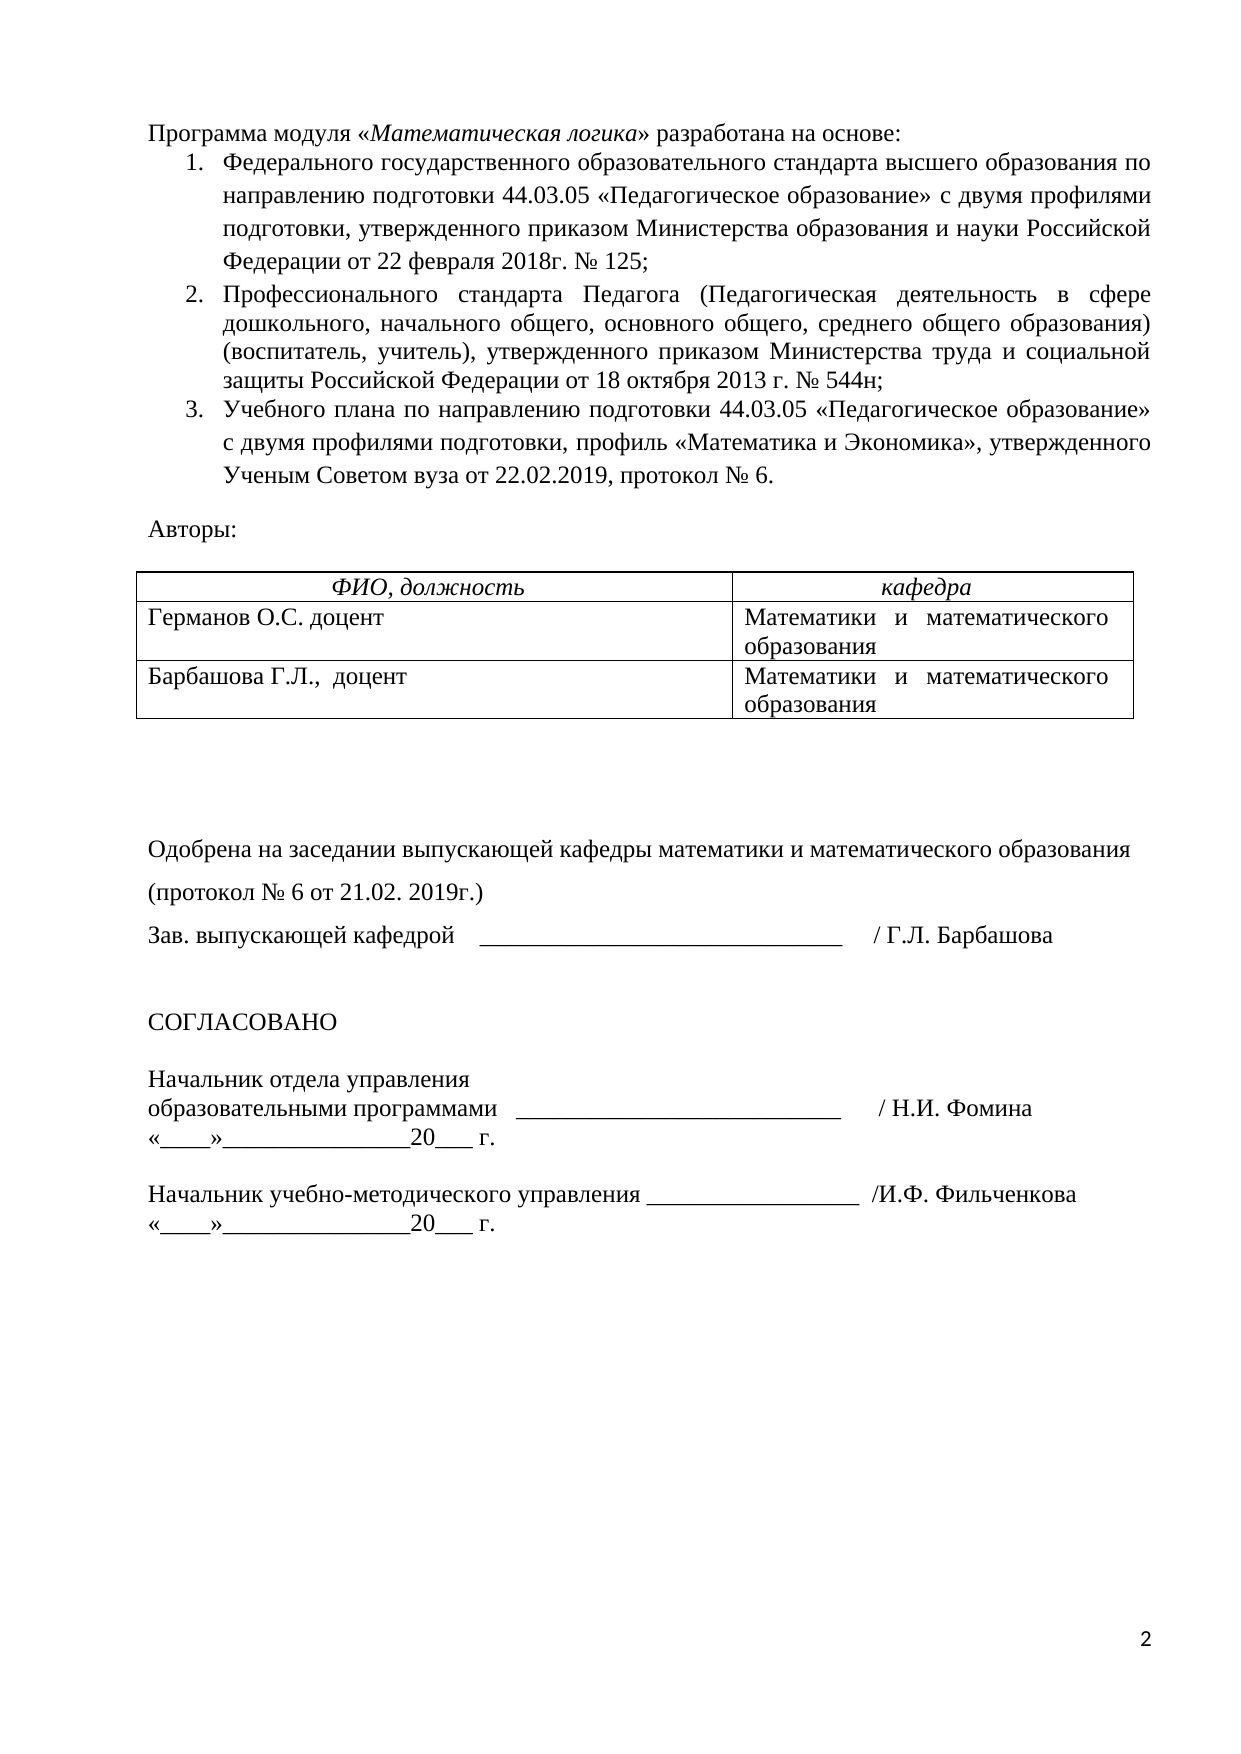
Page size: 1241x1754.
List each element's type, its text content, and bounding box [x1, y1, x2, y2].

table_cell Германов О.С. доцент [137, 602, 732, 660]
list Федерального государственного образовательного стандарта высшего образования по направлению подготовки 44.03.05 «Педагогическое образование» с двумя профилями подготовки, утвержденного приказом Министерства образования и науки Российской Федерации от 22 февраля 2018г. № 125; [185, 147, 1152, 275]
text образовательными программами __________________________ / Н.И. Фомина [148, 1093, 1152, 1122]
text Зав. выпускающей кафедрой _____________________________ / Г.Л. Барбашова [148, 921, 1152, 949]
table_cell Математики и математического образования [733, 661, 1133, 718]
table_header ФИО, должность [137, 573, 732, 601]
text Одобрена на заседании выпускающей кафедры математики и математического образования (протокол № 6 от 21.02. 2019г.) [148, 834, 1152, 906]
table_cell Барбашова Г.Л., доцент [137, 661, 732, 718]
text «____»_______________20___ г. [148, 1208, 1152, 1237]
text Начальник отдела управления [148, 1064, 1152, 1093]
table_header кафедра [733, 573, 1133, 601]
text Авторы: [148, 514, 1152, 543]
list Учебного плана по направлению подготовки 44.03.05 «Педагогическое образование» с двумя профилями подготовки, профиль «Математика и Экономика», утвержденного Ученым Советом вуза от 22.02.2019, протокол № 6. [185, 394, 1152, 489]
text СОГЛАСОВАНО [148, 1007, 1152, 1036]
text Программа модуля «Математическая логика» разработана на основе: [148, 118, 1152, 147]
list Профессионального стандарта Педагога (Педагогическая деятельность в сфере дошкольного, начального общего, основного общего, среднего общего образования) (воспитатель, учитель), утвержденного приказом Министерства труда и социальной защиты Российской Федерации от 18 октября 2013 г. № 544н; [185, 279, 1152, 394]
text Начальник учебно-методического управления _________________ /И.Ф. Фильченкова [148, 1179, 1152, 1208]
table_cell Математики и математического образования [733, 602, 1133, 660]
text «____»_______________20___ г. [148, 1122, 1152, 1151]
